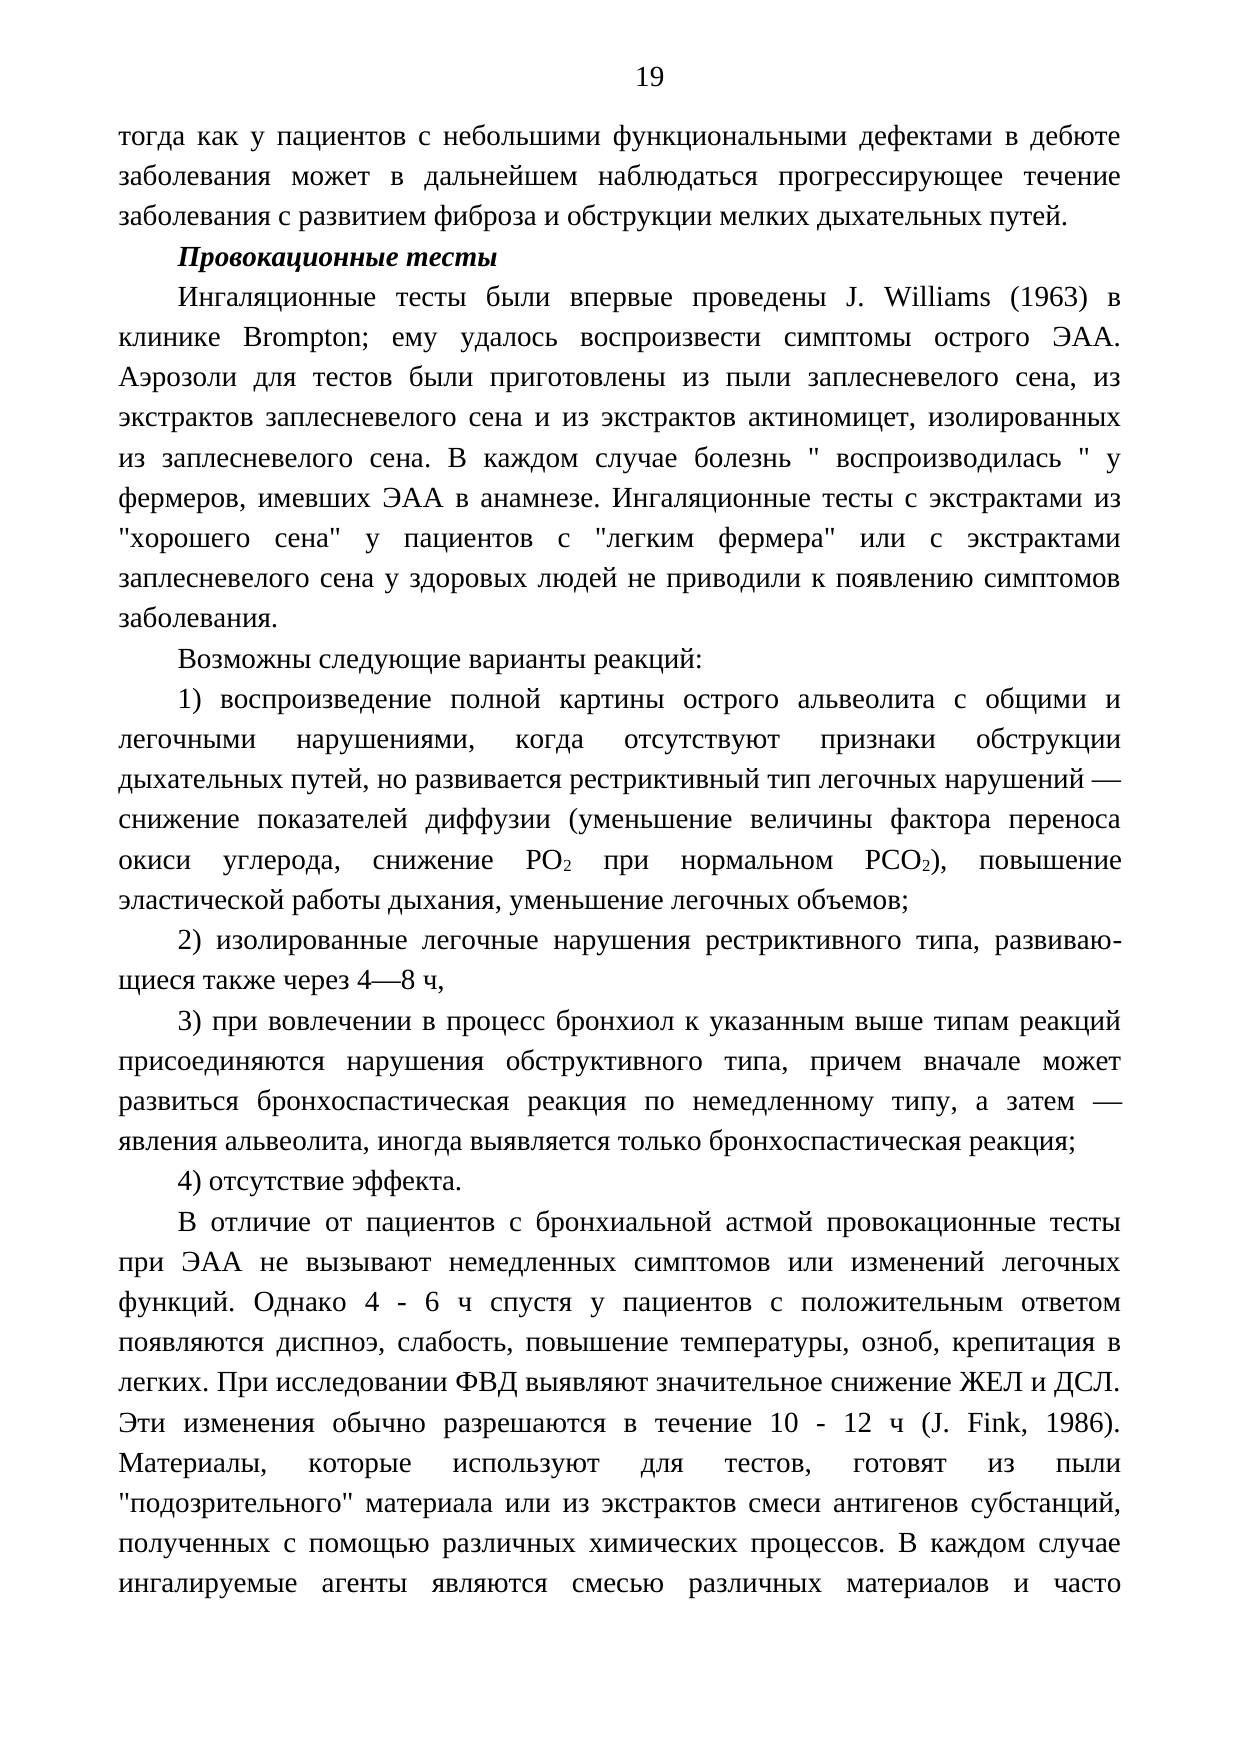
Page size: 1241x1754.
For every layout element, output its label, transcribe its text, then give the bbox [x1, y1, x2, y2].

text Ингаляционные тесты были впервые проведены J. Williams (1963) в клинике Brompton; ему удалось воспроизвести симптомы острого ЭАА. Аэрозоли для тестов были приготовлены из пыли заплесневелого сена, из экстрактов заплесневелого сена и из экстрактов актиномицет, изолированных из заплесневелого сена. В каждом случае болезнь " воспроизводилась " у фермеров, имевших ЭАА в анамнезе. Ингаляционные тесты с экстрактами из "хорошего сена" у пациентов с "легким фермера" или с экстрактами заплесневелого сена у здоровых людей не приводили к появлению симптомов заболевания. [118, 279, 1122, 634]
subtitle Провокационные тесты [118, 239, 1122, 272]
text 3) при вовлечении в процесс бронхиол к указанным выше типам реакций присоединяются нарушения обструктивного типа, причем вначале может развиться бронхоспастическая реакция по немедленному типу, а затем — явления альвеолита, иногда выявляется только бронхоспастическая реакция; [118, 1003, 1122, 1157]
text 2) изолированные легочные нарушения рестриктивного типа, развивающиеся также через 4—8 ч, [118, 922, 1122, 996]
text 1) воспроизведение полной картины острого альвеолита с общими и легочными нарушениями, когда отсутствуют признаки обструкции дыхательных путей, но развивается рестриктивный тип легочных нарушений — снижение показателей диффузии (уменьшение величины фактора переноса окиси углерода, снижение РО2 при нормальном РСО2), повышение эластической работы дыхания, уменьшение легочных объемов; [118, 681, 1122, 916]
text 4) отсутствие эффекта. [118, 1163, 1122, 1197]
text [118, 1204, 1122, 1599]
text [118, 118, 1122, 232]
text Возможны следующие варианты реакций: [118, 641, 1122, 674]
